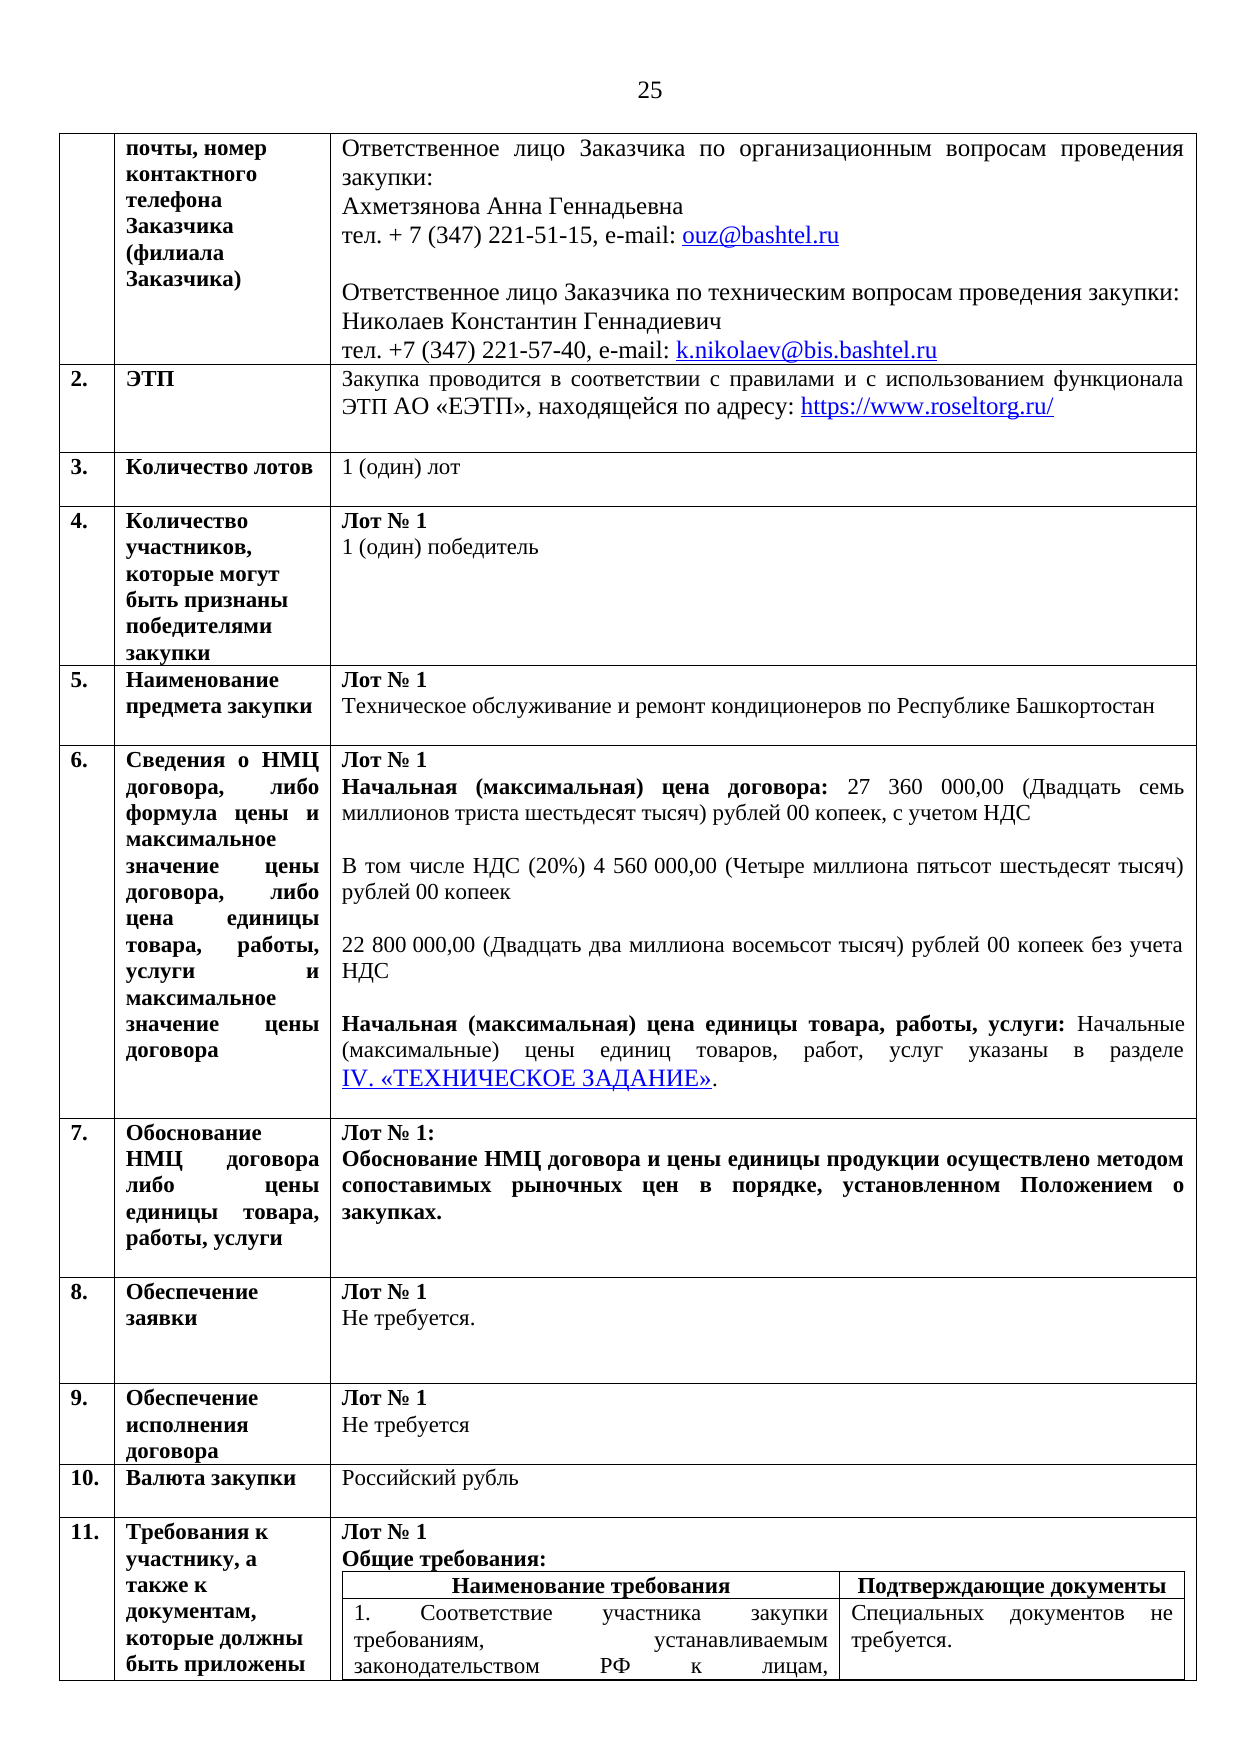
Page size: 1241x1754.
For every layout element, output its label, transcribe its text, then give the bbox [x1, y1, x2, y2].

table_cell Лот № 1 Не требуется. [331, 1278, 1196, 1383]
table_cell 1 (один) лот [331, 453, 1196, 506]
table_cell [331, 134, 1196, 363]
table_cell [60, 507, 114, 665]
table_cell Лот № 1: Обоснование НМЦ договора и цены единицы продукции осуществлено методом сопоставимых рыночных цен в порядке, установленном Положением о закупках. [331, 1119, 1196, 1277]
table_cell Обеспечение исполнения договора [115, 1384, 330, 1463]
table_cell Лот № 1 Техническое обслуживание и ремонт кондиционеров по Республике Башкортостан [331, 666, 1196, 745]
table_cell Сведения о НМЦ договора, либо формула цены и максимальное значение цены договора, либо цена единицы товара, работы, услуги и максимальное значение цены договора [115, 746, 330, 1118]
table_cell [60, 666, 114, 745]
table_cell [115, 1518, 330, 1679]
table_cell Лот № 1 Начальная (максимальная) цена договора: 27 360 000,00 (Двадцать семь миллионов триста шестьдесят тысяч) рублей 00 копеек, с учетом НДС В том числе НДС (20%) 4 560 000,00 (Четыре миллиона пятьсот шестьдесят тысяч) рублей 00 копеек 22 800 000,00 (Двадцать два миллиона восемьсот тысяч) рублей 00 копеек без учета НДС Начальная (максимальная) цена единицы товара, работы, услуги: Начальные (максимальные) цены единиц товаров, работ, услуг указаны в разделе IV. «ТЕХНИЧЕСКОЕ ЗАДАНИЕ». [331, 746, 1196, 1118]
table_cell Количество лотов [115, 453, 330, 506]
table_cell [60, 1278, 114, 1383]
table_cell [60, 365, 114, 452]
table_cell Лот № 1 Общие требования: Дополнительные требования: Специальные требования: [331, 1518, 1196, 1679]
table_cell Закупка проводится в соответствии с правилами и с использованием функционала ЭТП АО «ЕЭТП», находящейся по адресу: https://www.roseltorg.ru/ [331, 365, 1196, 452]
table_cell Обоснование НМЦ договора либо цены единицы товара, работы, услуги [115, 1119, 330, 1277]
table_cell Обеспечение заявки [115, 1278, 330, 1383]
table_cell Валюта закупки [115, 1465, 330, 1517]
table_cell Количество участников, которые могут быть признаны победителями закупки [115, 507, 330, 665]
table_cell ЭТП [115, 365, 330, 452]
table_cell Российский рубль [331, 1465, 1196, 1517]
table_cell Лот № 1 1 (один) победитель [331, 507, 1196, 665]
table_cell [60, 1518, 114, 1679]
table_cell [60, 1384, 114, 1463]
table_cell Лот № 1 Не требуется [331, 1384, 1196, 1463]
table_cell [115, 134, 330, 363]
table_cell [60, 1465, 114, 1517]
table_cell [60, 134, 114, 363]
table_cell [60, 453, 114, 506]
table_cell [60, 746, 114, 1118]
table_cell [60, 1119, 114, 1277]
table_cell Наименование предмета закупки [115, 666, 330, 745]
